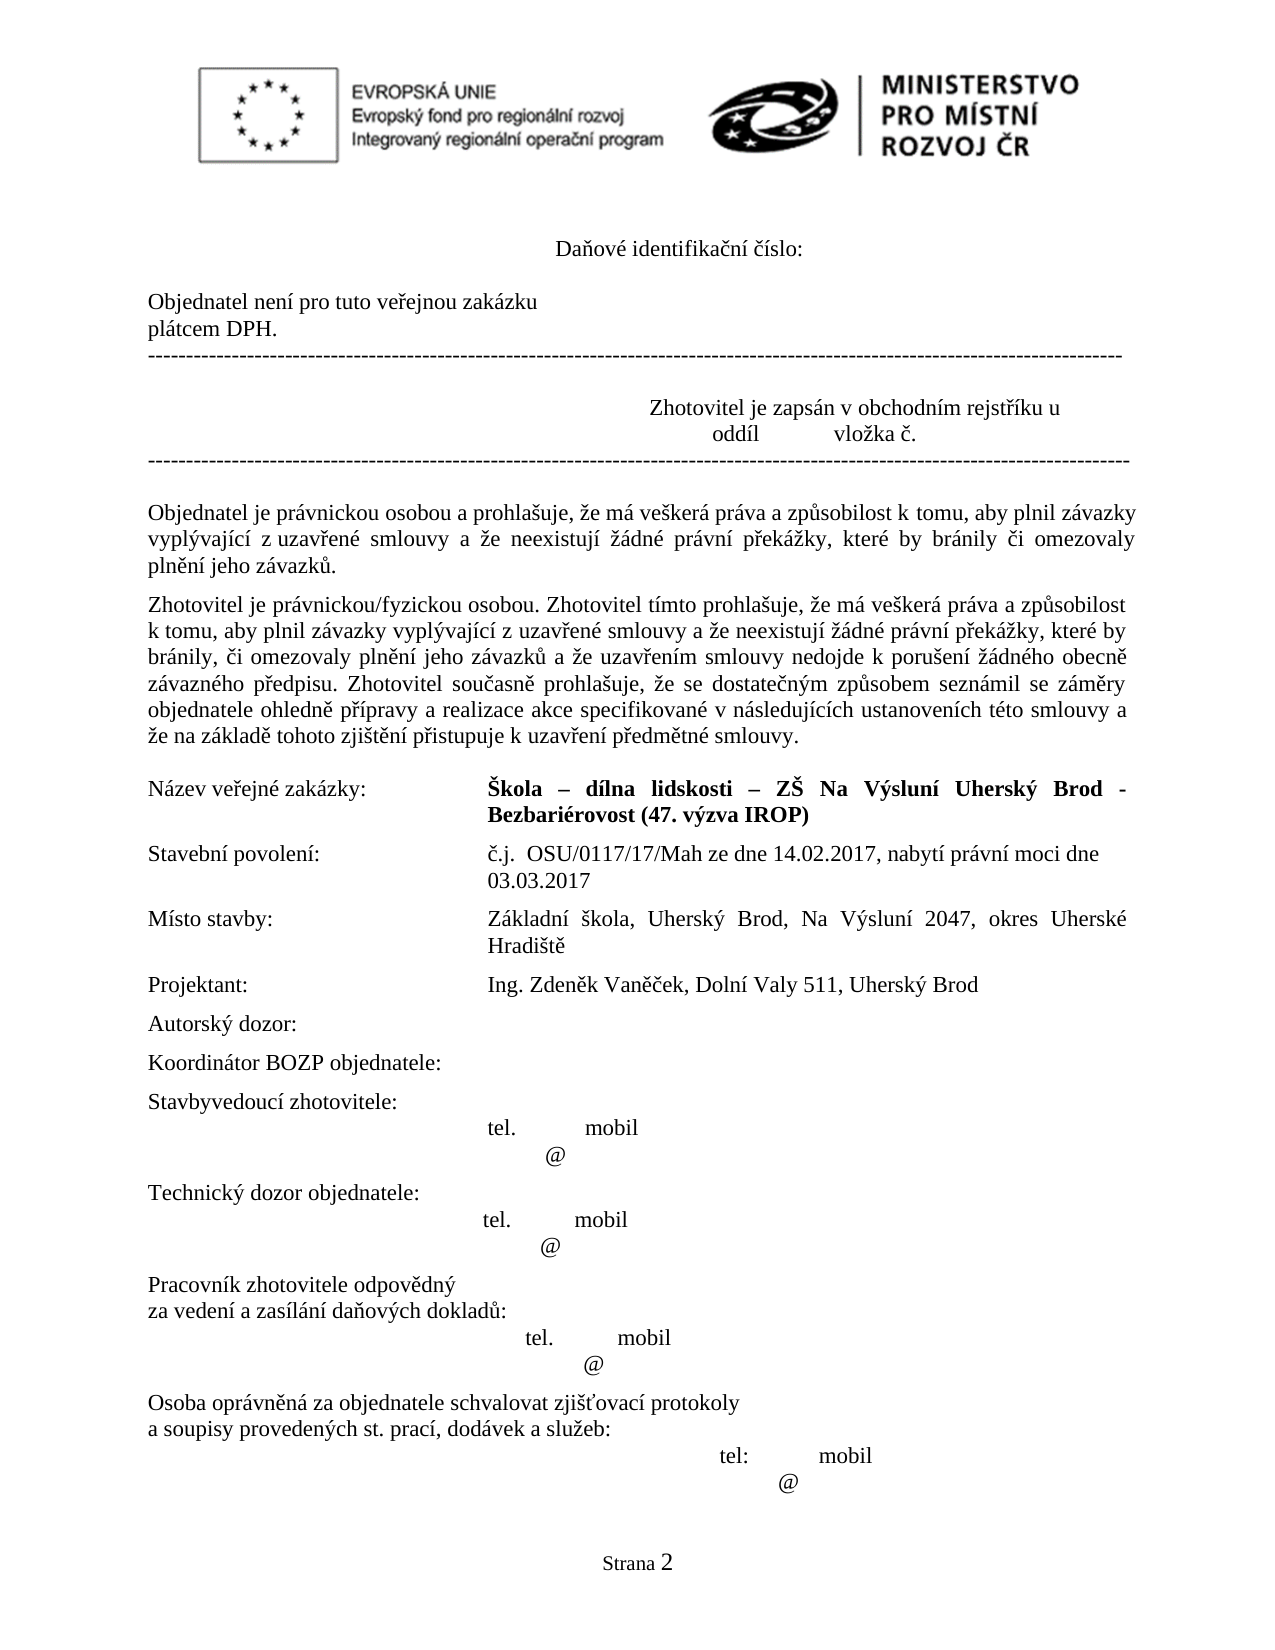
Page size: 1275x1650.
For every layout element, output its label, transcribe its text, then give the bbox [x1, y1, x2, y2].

text Autorský dozor: [148, 1009, 1127, 1036]
text @ [148, 1468, 1127, 1494]
text Koordinátor BOZP objednatele: [148, 1049, 1127, 1075]
text Pracovník zhotovitele odpovědný [148, 1271, 1127, 1297]
text plátcem DPH. [148, 314, 1137, 341]
text Stavební povolení: č.j. OSU/0117/17/Mah ze dne 14.02.2017, nabytí právní moci dne 03.03.2017 [148, 840, 1127, 893]
text tel. mobil [443, 1206, 1137, 1232]
text Stavbyvedoucí zhotovitele: [148, 1088, 1127, 1114]
picture [181, 44, 1095, 181]
text Projektant: Ing. Zdeněk Vaněček, Dolní Valy 511, Uherský Brod [148, 971, 1127, 997]
text -------------------------------------------------------------------------------------------------------------------------------- [148, 341, 1137, 367]
text Daňové identifikační číslo: [148, 236, 1137, 262]
text @ [442, 1232, 1137, 1258]
text a soupisy provedených st. prací, dodávek a služeb: [148, 1415, 1137, 1442]
text tel. mobil [148, 1324, 1127, 1350]
text tel: mobil [148, 1442, 1137, 1468]
text Objednatel není pro tuto veřejnou zakázku [148, 288, 1137, 314]
text Objednatel je právnickou osobou a prohlašuje, že má veškerá práva a způsobilost k tomu, aby plnil závazky vyplývající z uzavřené smlouvy a že neexistují žádné právní překážky, které by bránily či omezovaly plnění jeho závazků. [148, 499, 1137, 578]
text Technický dozor objednatele: [148, 1179, 1127, 1206]
text Název veřejné zakázky: Škola – dílna lidskosti – ZŠ Na Výsluní Uherský Brod - Bezbariérovost (47. výzva IROP) [148, 775, 1127, 828]
text Zhotovitel je právnickou/fyzickou osobou. Zhotovitel tímto prohlašuje, že má veškerá práva a způsobilost k tomu, aby plnil závazky vyplývající z uzavřené smlouvy a že neexistují žádné právní překážky, které by bránily, či omezovaly plnění jeho závazků a že uzavřením smlouvy nedojde k porušení žádného obecně závazného předpisu. Zhotovitel současně prohlašuje, že se dostatečným způsobem seznámil se záměry objednatele ohledně přípravy a realizace akce specifikované v následujících ustanoveních této smlouvy a že na základě tohoto zjištění přistupuje k uzavření předmětné smlouvy. [148, 591, 1127, 749]
text za vedení a zasílání daňových dokladů: [148, 1297, 1127, 1324]
text @ [148, 1141, 1127, 1167]
text @ [148, 1350, 1127, 1376]
text Místo stavby: Základní škola, Uherský Brod, Na Výsluní 2047, okres Uherské Hradiště [148, 906, 1127, 958]
text Osoba oprávněná za objednatele schvalovat zjišťovací protokoly [148, 1389, 1137, 1415]
text Zhotovitel je zapsán v obchodním rejstříku u [649, 394, 1137, 420]
text oddíl vložka č. [649, 420, 1137, 446]
text --------------------------------------------------------------------------------------------------------------------------------- [148, 446, 1137, 473]
text tel. mobil [148, 1114, 1127, 1141]
